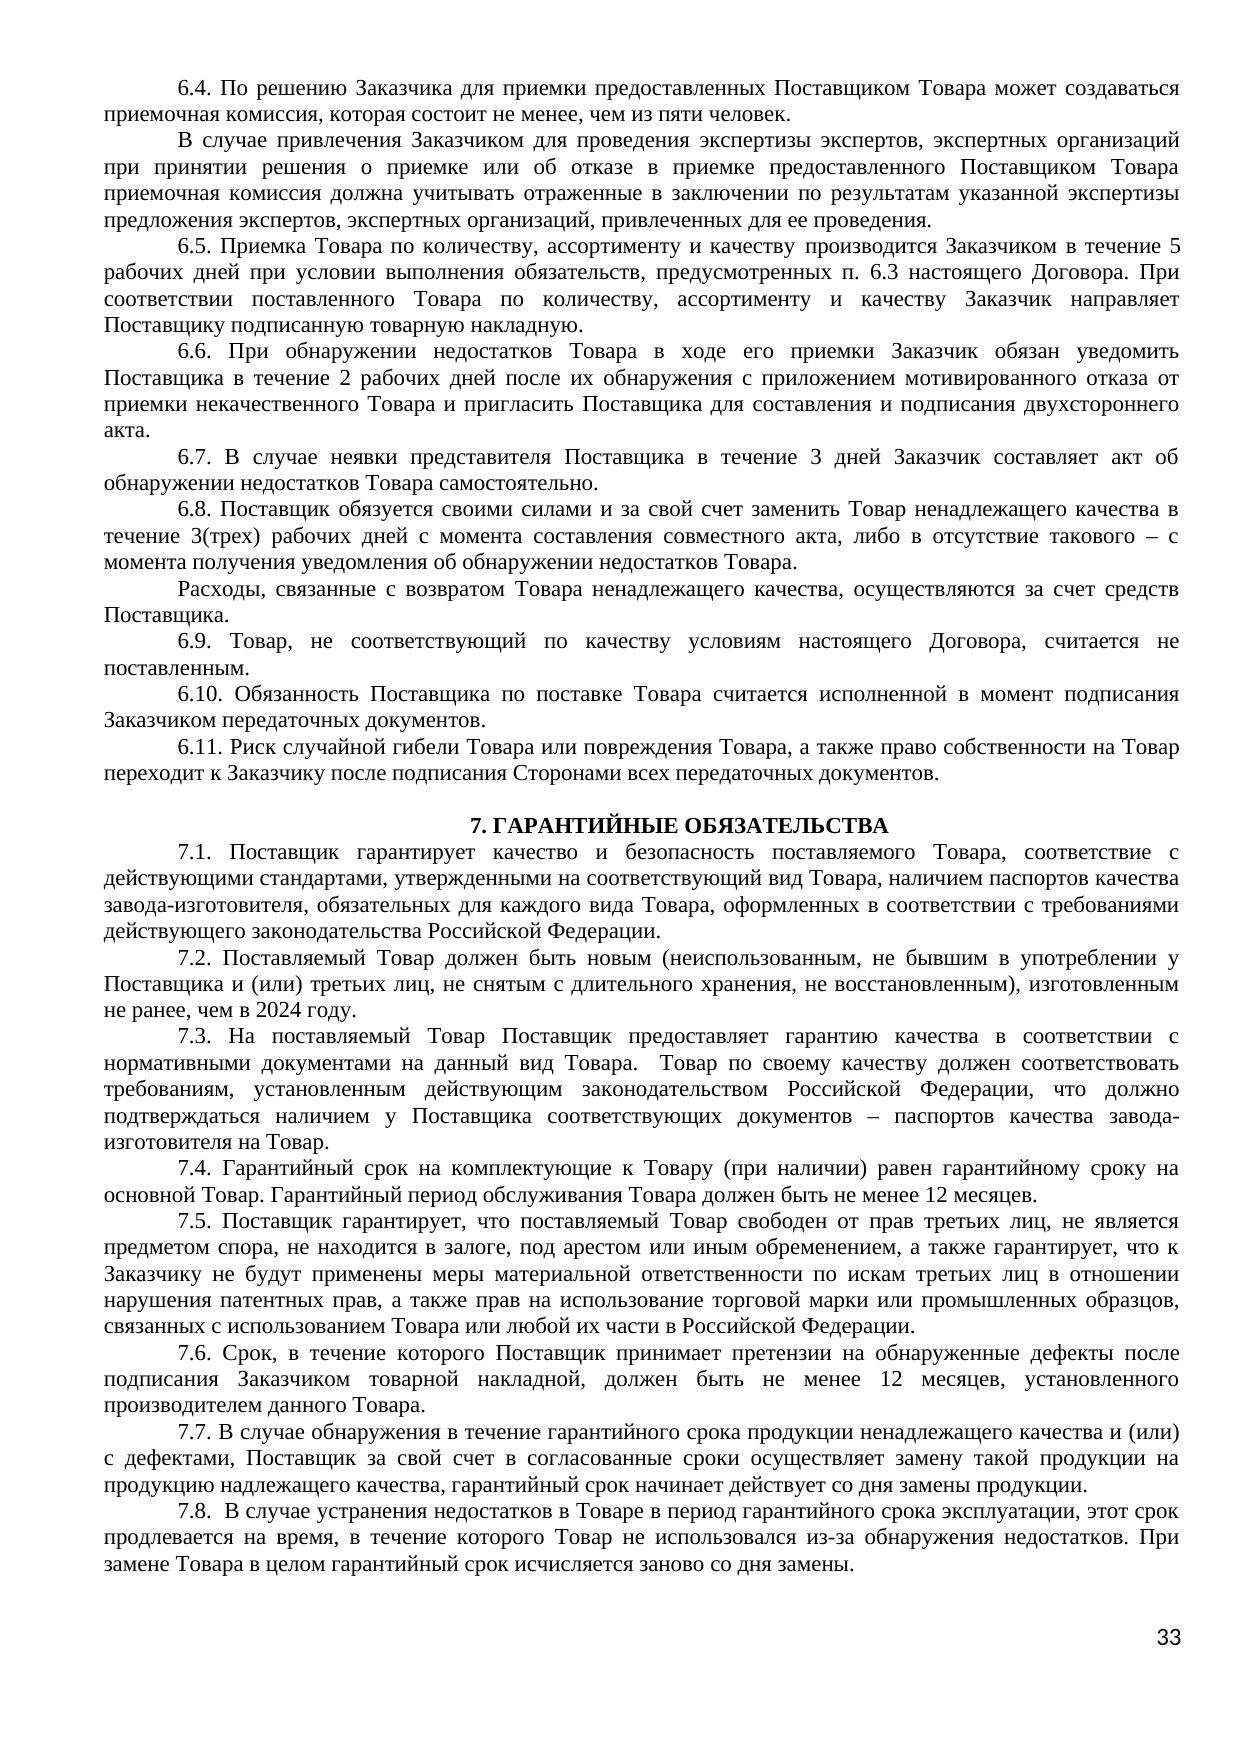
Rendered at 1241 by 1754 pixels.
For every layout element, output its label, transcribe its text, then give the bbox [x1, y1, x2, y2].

text 7. ГАРАНТИЙНЫЕ ОБЯЗАТЕЛЬСТВА [103, 812, 1181, 838]
text 7.8. В случае устранения недостатков в Товаре в период гарантийного срока эксплуатации, этот срок продлевается на время, в течение которого Товар не использовался из-за обнаружения недостатков. При замене Товара в целом гарантийный срок исчисляется заново со дня замены. [103, 1497, 1181, 1576]
text 6.6. При обнаружении недостатков Товара в ходе его приемки Заказчик обязан уведомить Поставщика в течение 2 рабочих дней после их обнаружения с приложением мотивированного отказа от приемки некачественного Товара и пригласить Поставщика для составления и подписания двухстороннего акта. [103, 337, 1181, 443]
text 7.6. Срок, в течение которого Поставщик принимает претензии на обнаруженные дефекты после подписания Заказчиком товарной накладной, должен быть не менее 12 месяцев, установленного производителем данного Товара. [103, 1339, 1181, 1418]
text 7.1. Поставщик гарантирует качество и безопасность поставляемого Товара, соответствие с действующими стандартами, утвержденными на соответствующий вид Товара, наличием паспортов качества завода-изготовителя, обязательных для каждого вида Товара, оформленных в соответствии с требованиями действующего законодательства Российской Федерации. [103, 838, 1181, 943]
text 6.9. Товар, не соответствующий по качеству условиям настоящего Договора, считается не поставленным. [103, 627, 1181, 680]
text 6.5. Приемка Товара по количеству, ассортименту и качеству производится Заказчиком в течение 5 рабочих дней при условии выполнения обязательств, предусмотренных п. 6.3 настоящего Договора. При соответствии поставленного Товара по количеству, ассортименту и качеству Заказчик направляет Поставщику подписанную товарную накладную. [103, 232, 1181, 337]
text В случае привлечения Заказчиком для проведения экспертизы экспертов, экспертных организаций при принятии решения о приемке или об отказе в приемке предоставленного Поставщиком Товара приемочная комиссия должна учитывать отраженные в заключении по результатам указанной экспертизы предложения экспертов, экспертных организаций, привлеченных для ее проведения. [103, 127, 1181, 232]
text 6.8. Поставщик обязуется своими силами и за свой счет заменить Товар ненадлежащего качества в течение 3(трех) рабочих дней с момента составления совместного акта, либо в отсутствие такового – с момента получения уведомления об обнаружении недостатков Товара. [103, 496, 1181, 574]
text 6.7. В случае неявки представителя Поставщика в течение 3 дней Заказчик составляет акт об обнаружении недостатков Товара самостоятельно. [103, 443, 1181, 496]
text 6.11. Риск случайной гибели Товара или повреждения Товара, а также право собственности на Товар переходит к Заказчику после подписания Сторонами всех передаточных документов. [103, 733, 1181, 785]
text Расходы, связанные с возвратом Товара ненадлежащего качества, осуществляются за счет средств Поставщика. [103, 574, 1181, 627]
text 6.10. Обязанность Поставщика по поставке Товара считается исполненной в момент подписания Заказчиком передаточных документов. [103, 680, 1181, 733]
text 6.4. По решению Заказчика для приемки предоставленных Поставщиком Товара может создаваться приемочная комиссия, которая состоит не менее, чем из пяти человек. [103, 74, 1181, 127]
text 7.3. На поставляемый Товар Поставщик предоставляет гарантию качества в соответствии с нормативными документами на данный вид Товара. Товар по своему качеству должен соответствовать требованиям, установленным действующим законодательством Российской Федерации, что должно подтверждаться наличием у Поставщика соответствующих документов – паспортов качества завода-изготовителя на Товар. [103, 1023, 1181, 1154]
text 7.2. Поставляемый Товар должен быть новым (неиспользованным, не бывшим в употреблении у Поставщика и (или) третьих лиц, не снятым с длительного хранения, не восстановленным), изготовленным не ранее, чем в 2024 году. [103, 943, 1181, 1023]
text 7.7. В случае обнаружения в течение гарантийного срока продукции ненадлежащего качества и (или) с дефектами, Поставщик за свой счет в согласованные сроки осуществляет замену такой продукции на продукцию надлежащего качества, гарантийный срок начинает действует со дня замены продукции. [103, 1418, 1181, 1497]
text 7.4. Гарантийный срок на комплектующие к Товару (при наличии) равен гарантийному сроку на основной Товар. Гарантийный период обслуживания Товара должен быть не менее 12 месяцев. [103, 1154, 1181, 1207]
text 7.5. Поставщик гарантирует, что поставляемый Товар свободен от прав третьих лиц, не является предметом спора, не находится в залоге, под арестом или иным обременением, а также гарантирует, что к Заказчику не будут применены меры материальной ответственности по искам третьих лиц в отношении нарушения патентных прав, а также прав на использование торговой марки или промышленных образцов, связанных с использованием Товара или любой их части в Российской Федерации. [103, 1207, 1181, 1339]
